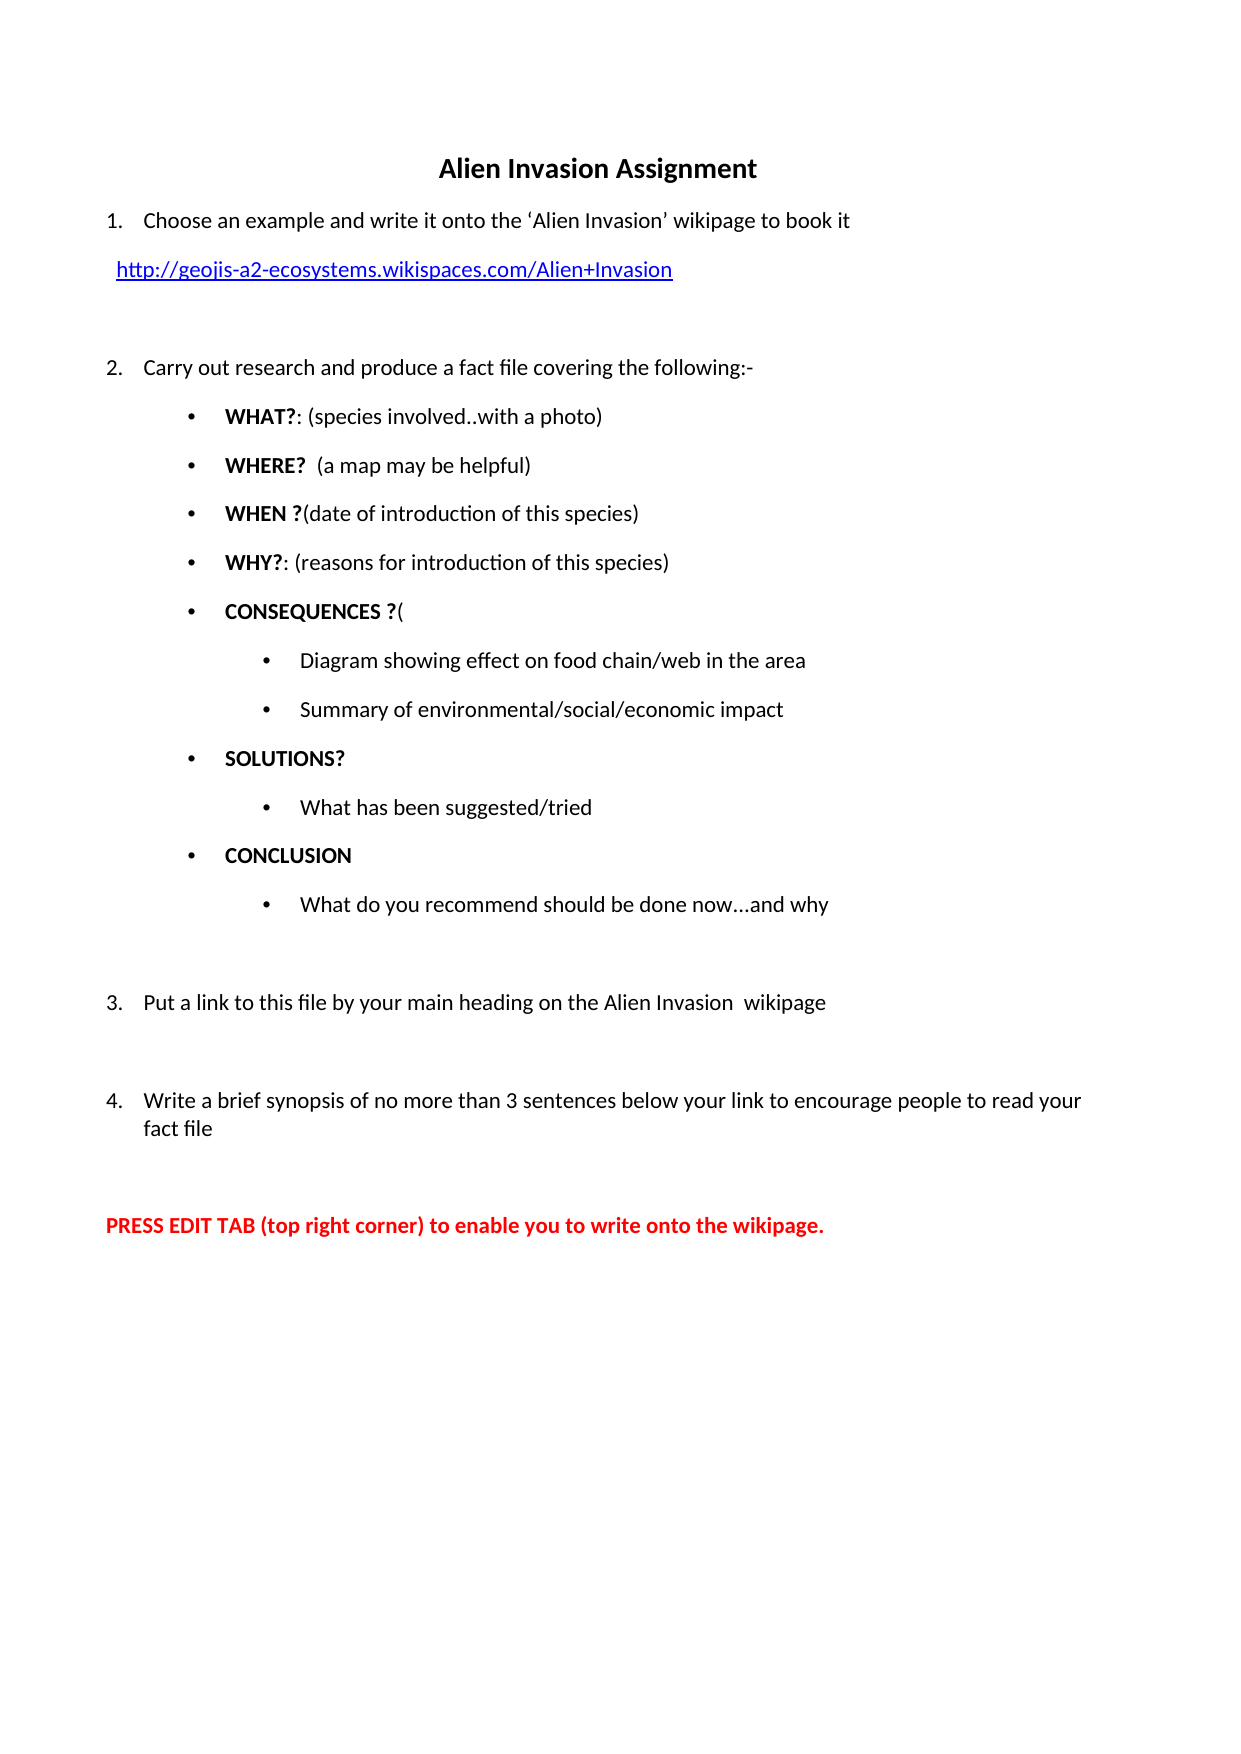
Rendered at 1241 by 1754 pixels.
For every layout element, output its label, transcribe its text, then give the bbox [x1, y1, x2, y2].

list Carry out research and produce a fact file covering the following:- [106, 353, 1090, 381]
list SOLUTIONS? [187, 744, 1090, 772]
list What do you recommend should be done now...and why [262, 890, 1090, 918]
list Summary of environmental/social/economic impact [262, 695, 1090, 723]
list Put a link to this file by your main heading on the Alien Invasion wikipage [106, 988, 1090, 1016]
text PRESS EDIT TAB (top right corner) to enable you to write onto the wikipage. [106, 1212, 1090, 1239]
list WHAT?: (species involved..with a photo) [187, 402, 1090, 430]
list Choose an example and write it onto the ‘Alien Invasion’ wikipage to book it [106, 206, 1090, 234]
list WHEN ?(date of introduction of this species) [187, 499, 1090, 528]
list Diagram showing effect on food chain/web in the area [262, 646, 1090, 674]
text http://geojis-a2-ecosystems.wikispaces.com/Alien+Invasion [106, 255, 1090, 283]
list What has been suggested/tried [262, 793, 1090, 821]
list WHERE? (a map may be helpful) [187, 451, 1090, 479]
list CONCLUSION [187, 842, 1090, 869]
list CONSEQUENCES ?( [187, 597, 1090, 625]
list WHY?: (reasons for introduction of this species) [187, 548, 1090, 576]
text Alien Invasion Assignment [106, 150, 1090, 186]
list Write a brief synopsis of no more than 3 sentences below your link to encourage people to read your fact file [106, 1086, 1090, 1142]
